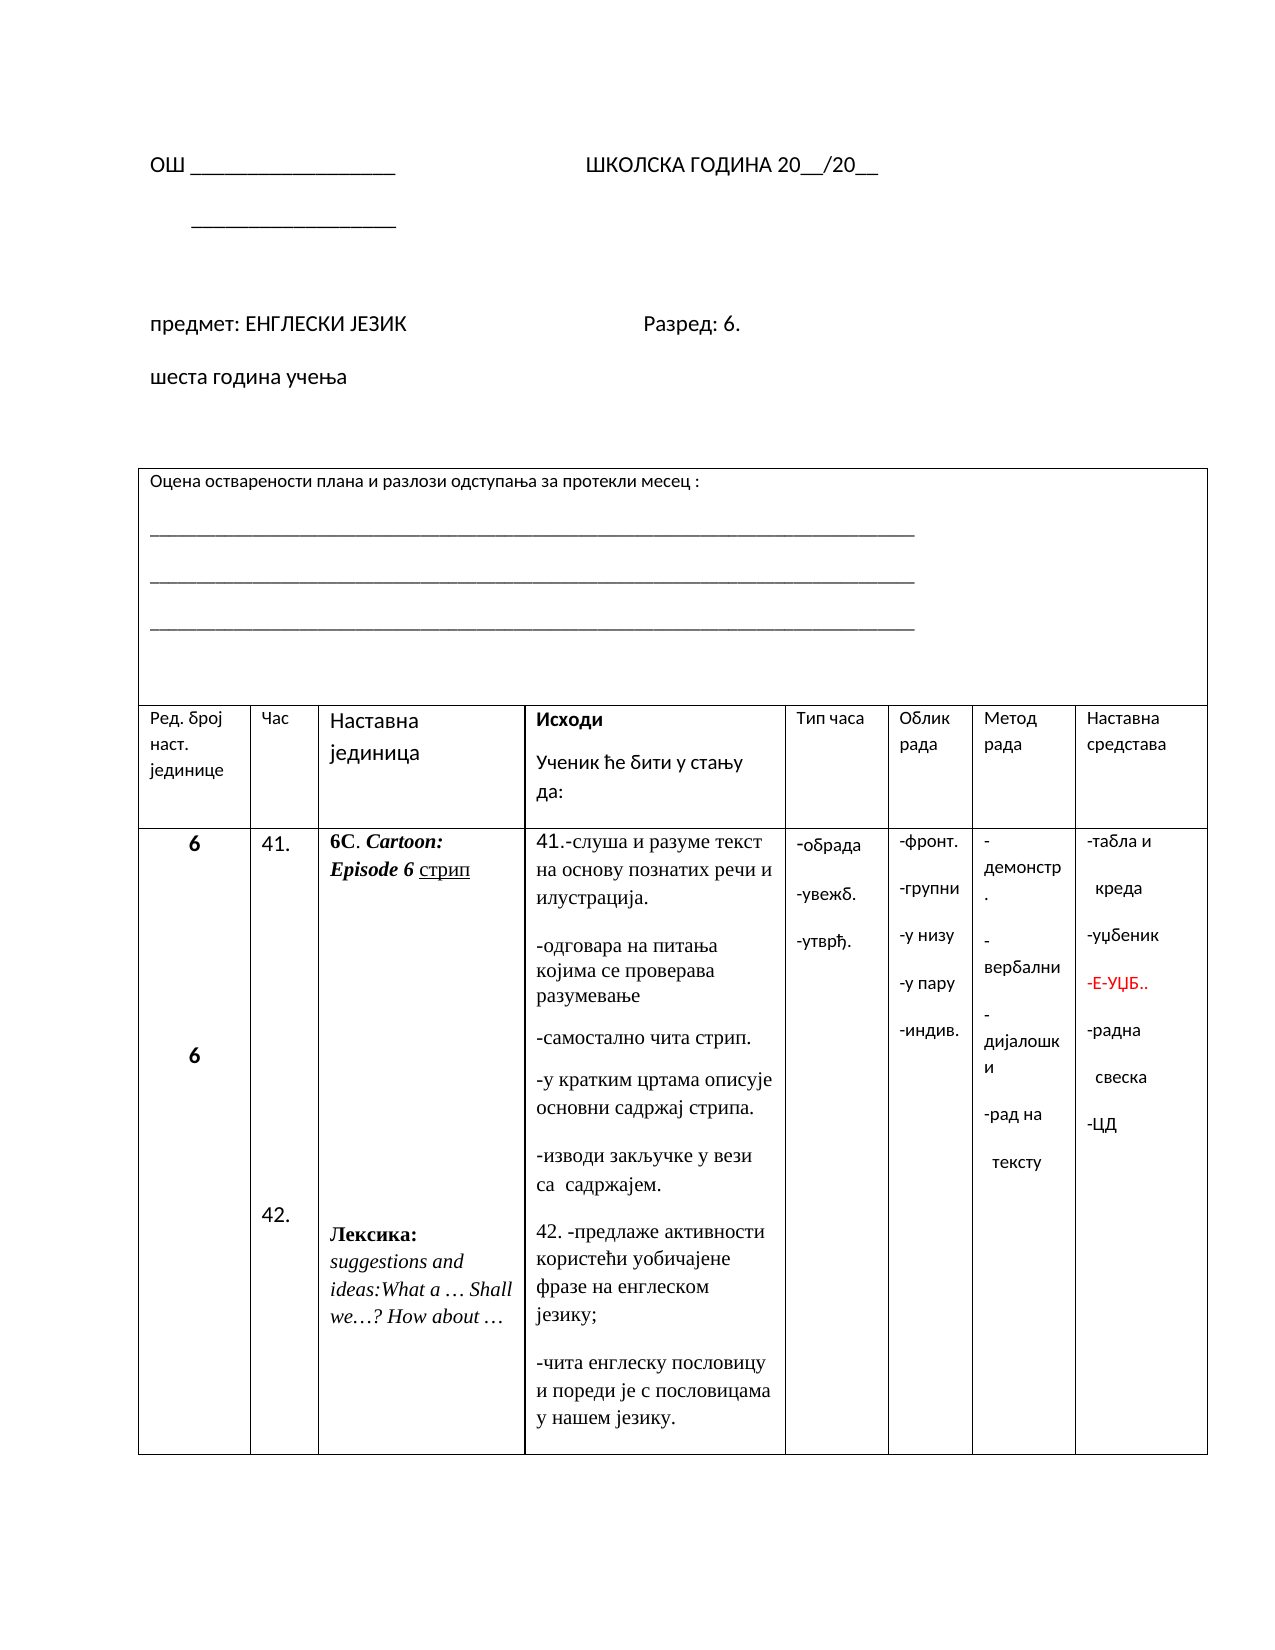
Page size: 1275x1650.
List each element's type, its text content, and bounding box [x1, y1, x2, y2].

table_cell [973, 829, 1075, 1454]
table_header Оцена остварености плана и разлози одступања за протекли месец : __________________________________________________________________________________ __________________________________________________________________________________ __________________________________________________________________________________ [139, 469, 1207, 705]
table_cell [526, 829, 785, 1454]
table_cell Ред. број наст. јединице [139, 706, 250, 828]
table_cell Час [251, 706, 318, 828]
text ОШ __________________ ШКОЛСКА ГОДИНА 20__/20__ [150, 150, 1125, 178]
table_cell Метод рада [973, 706, 1075, 828]
table_cell Исходи Ученик ће бити у стању да: [526, 706, 785, 828]
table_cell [786, 829, 888, 1454]
text шеста година учења [150, 362, 1125, 390]
table_cell Наставна средстава [1076, 706, 1207, 828]
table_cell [319, 829, 524, 1454]
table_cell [1076, 829, 1207, 1454]
text предмет: ЕНГЛЕСКИ ЈЕЗИК Разред: 6. [150, 309, 1125, 337]
text __________________ [150, 203, 1125, 231]
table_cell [889, 829, 972, 1454]
table_cell Тип часа [786, 706, 888, 828]
table_cell Облик рада [889, 706, 972, 828]
table_cell 6 6 [139, 829, 250, 1454]
table_cell Наставна јединица [319, 706, 524, 828]
table_cell 41. 42. [251, 829, 318, 1454]
